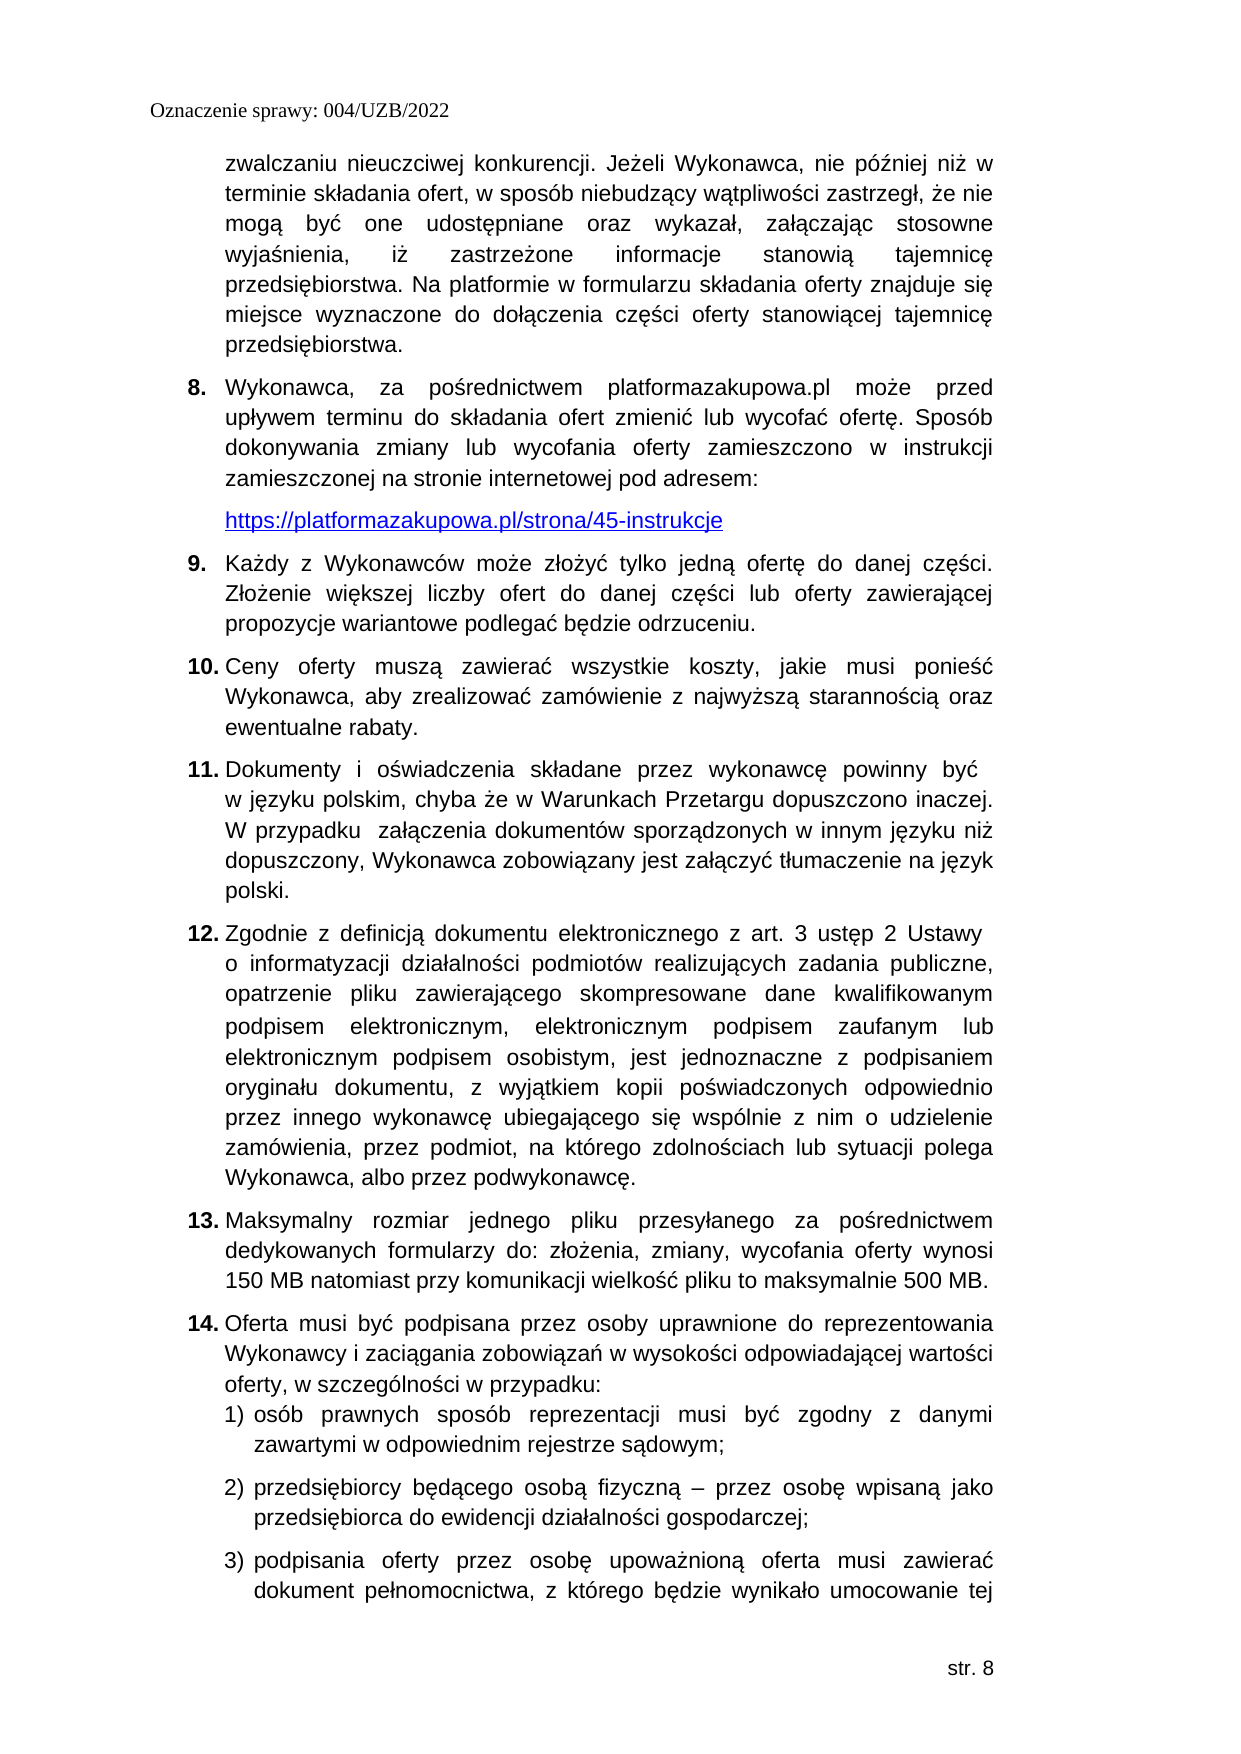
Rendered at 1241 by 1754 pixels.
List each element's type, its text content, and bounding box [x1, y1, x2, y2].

list przedsiębiorcy będącego osobą fizyczną – przez osobę wpisaną jako przedsiębiorca do ewidencji działalności gospodarczej; [224, 1474, 994, 1530]
list Zgodnie z definicją dokumentu elektronicznego z art. 3 ustęp 2 Ustawy o informatyzacji działalności podmiotów realizujących zadania publiczne, opatrzenie pliku zawierającego skompresowane dane kwalifikowanym podpisem elektronicznym, elektronicznym podpisem zaufanym lub elektronicznym podpisem osobistym, jest jednoznaczne z podpisaniem oryginału dokumentu, z wyjątkiem kopii poświadczonych odpowiednio przez innego wykonawcę ubiegającego się wspólnie z nim o udzielenie zamówienia, przez podmiot, na którego zdolnościach lub sytuacji polega Wykonawca, albo przez podwykonawcę. [187, 920, 994, 1191]
list Każdy z Wykonawców może złożyć tylko jedną ofertę do danej części. Złożenie większej liczby ofert do danej części lub oferty zawierającej propozycje wariantowe podlegać będzie odrzuceniu. [187, 550, 994, 637]
list Wykonawca, za pośrednictwem platformazakupowa.pl może przed upływem terminu do składania ofert zmienić lub wycofać ofertę. Sposób dokonywania zmiany lub wycofania oferty zamieszczono w instrukcji zamieszczonej na stronie internetowej pod adresem: [187, 374, 994, 491]
list osób prawnych sposób reprezentacji musi być zgodny z danymi zawartymi w odpowiednim rejestrze sądowym; [224, 1401, 994, 1457]
list Oferta musi być podpisana przez osoby uprawnione do reprezentowania Wykonawcy i zaciągania zobowiązań w wysokości odpowiadającej wartości oferty, w szczególności w przypadku: [187, 1310, 994, 1397]
list Ceny oferty muszą zawierać wszystkie koszty, jakie musi ponieść Wykonawca, aby zrealizować zamówienie z najwyższą starannością oraz ewentualne rabaty. [187, 653, 994, 740]
list Dokumenty i oświadczenia składane przez wykonawcę powinny być w języku polskim, chyba że w Warunkach Przetargu dopuszczono inaczej. W przypadku załączenia dokumentów sporządzonych w innym języku niż dopuszczony, Wykonawca zobowiązany jest załączyć tłumaczenie na język polski. [187, 756, 994, 903]
text https://platformazakupowa.pl/strona/45-instrukcje [225, 507, 994, 534]
list Maksymalny rozmiar jednego pliku przesyłanego za pośrednictwem dedykowanych formularzy do: złożenia, zmiany, wycofania oferty wynosi 150 MB natomiast przy komunikacji wielkość pliku to maksymalnie 500 MB. [187, 1207, 994, 1294]
